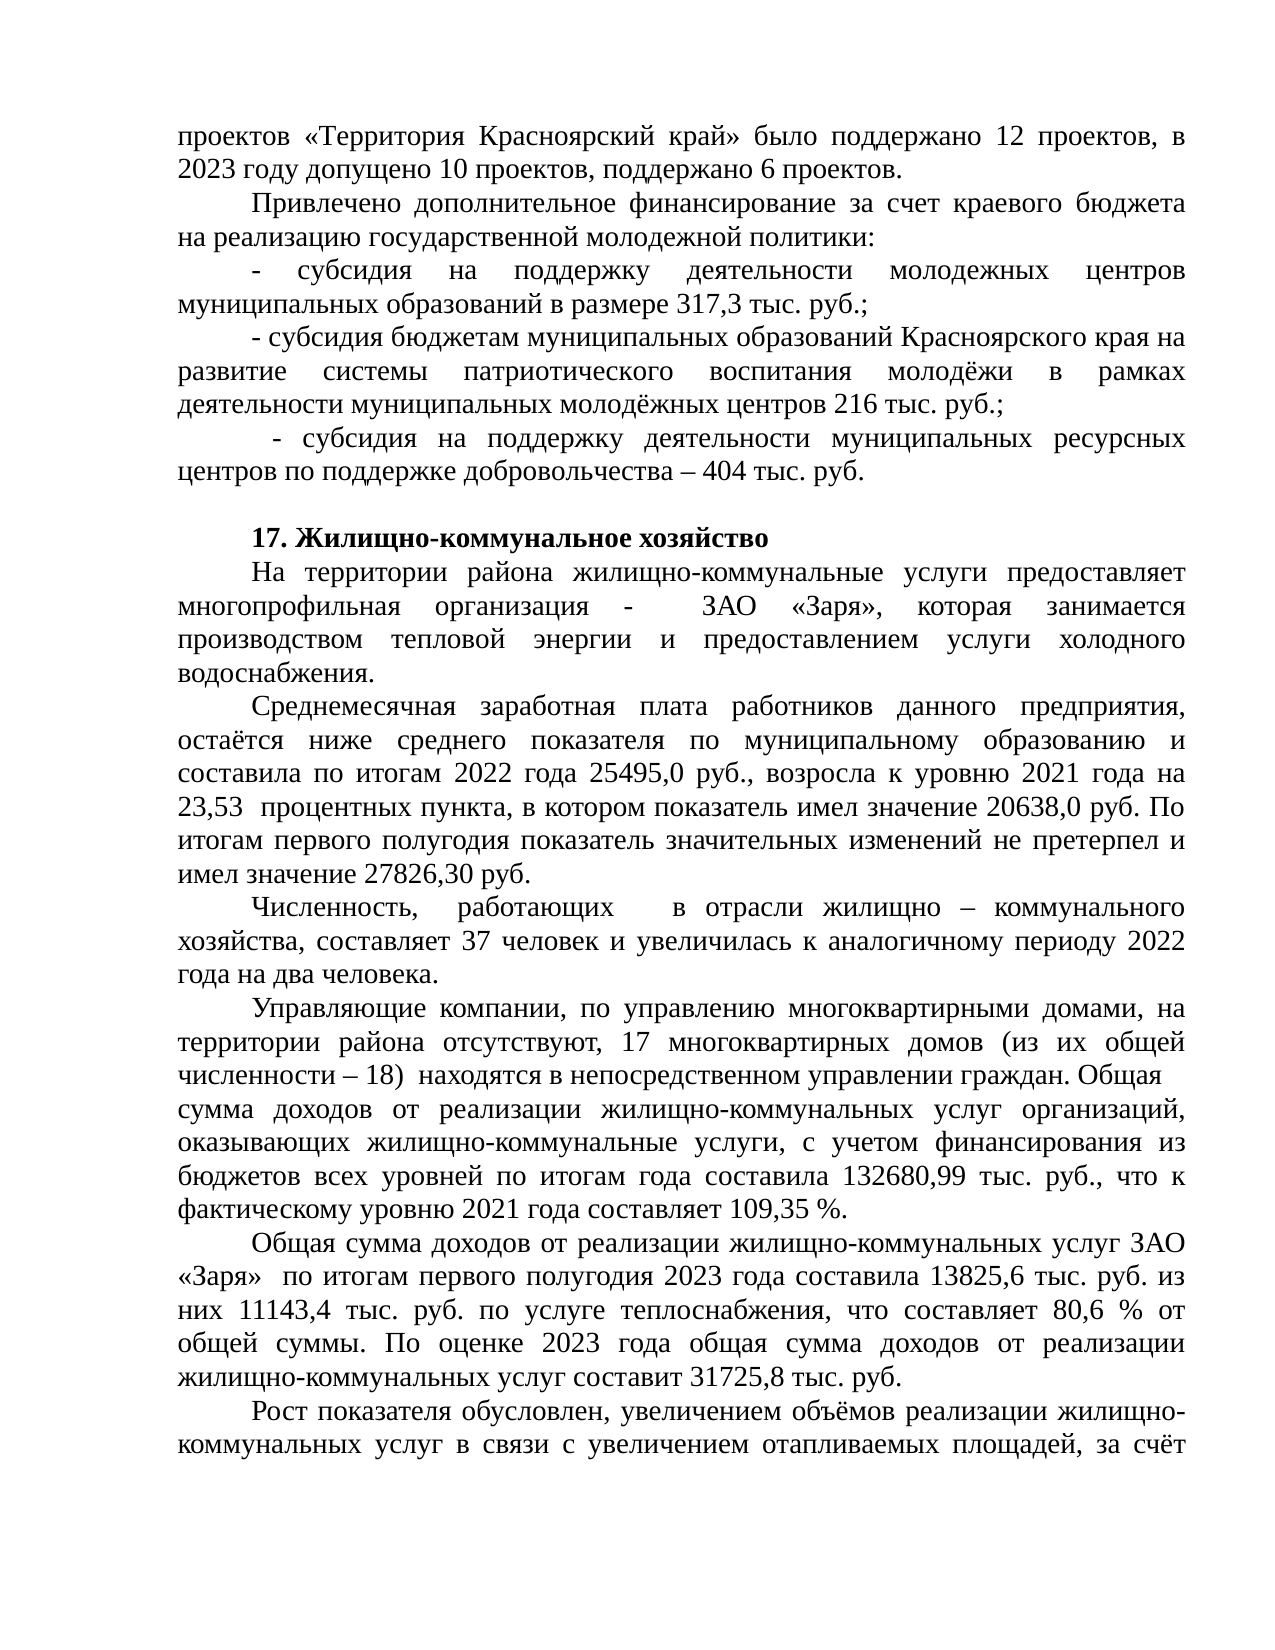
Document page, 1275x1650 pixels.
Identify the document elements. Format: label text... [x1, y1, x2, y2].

text - субсидия бюджетам муниципальных образований Красноярского края на развитие системы патриотического воспитания молодёжи в рамках деятельности муниципальных молодёжных центров 216 тыс. руб.; [177, 319, 1186, 420]
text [177, 1393, 1186, 1524]
text На территории района жилищно-коммунальные услуги предоставляет многопрофильная организация - ЗАО «Заря», которая занимается производством тепловой энергии и предоставлением услуги холодного водоснабжения. [177, 554, 1186, 688]
text 17. Жилищно-коммунальное хозяйство [177, 521, 1186, 554]
text Численность, работающих в отрасли жилищно – коммунального хозяйства, составляет 37 человек и увеличилась к аналогичному периоду 2022 года на два человека. [177, 889, 1186, 990]
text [177, 118, 1186, 185]
text Общая сумма доходов от реализации жилищно-коммунальных услуг ЗАО «Заря» по итогам первого полугодия 2023 года составила 13825,6 тыс. руб. из них 11143,4 тыс. руб. по услуге теплоснабжения, что составляет 80,6 % от общей суммы. По оценке 2023 года общая сумма доходов от реализации жилищно-коммунальных услуг составит 31725,8 тыс. руб. [177, 1225, 1186, 1393]
text - субсидия на поддержку деятельности муниципальных ресурсных центров по поддержке добровольчества – 404 тыс. руб. [177, 420, 1186, 487]
text - субсидия на поддержку деятельности молодежных центров муниципальных образований в размере 317,3 тыс. руб.; [177, 252, 1186, 319]
text Привлечено дополнительное финансирование за счет краевого бюджета на реализацию государственной молодежной политики: [177, 185, 1186, 252]
text Среднемесячная заработная плата работников данного предприятия, остаётся ниже среднего показателя по муниципальному образованию и составила по итогам 2022 года 25495,0 руб., возросла к уровню 2021 года на 23,53 процентных пункта, в котором показатель имел значение 20638,0 руб. По итогам первого полугодия показатель значительных изменений не претерпел и имел значение 27826,30 руб. [177, 688, 1186, 889]
text Управляющие компании, по управлению многоквартирными домами, на территории района отсутствуют, 17 многоквартирных домов (из их общей численности – 18) находятся в непосредственном управлении граждан. Общая сумма доходов от реализации жилищно-коммунальных услуг организаций, оказывающих жилищно-коммунальные услуги, с учетом финансирования из бюджетов всех уровней по итогам года составила 132680,99 тыс. руб., что к фактическому уровню 2021 года составляет 109,35 %. [177, 990, 1186, 1225]
